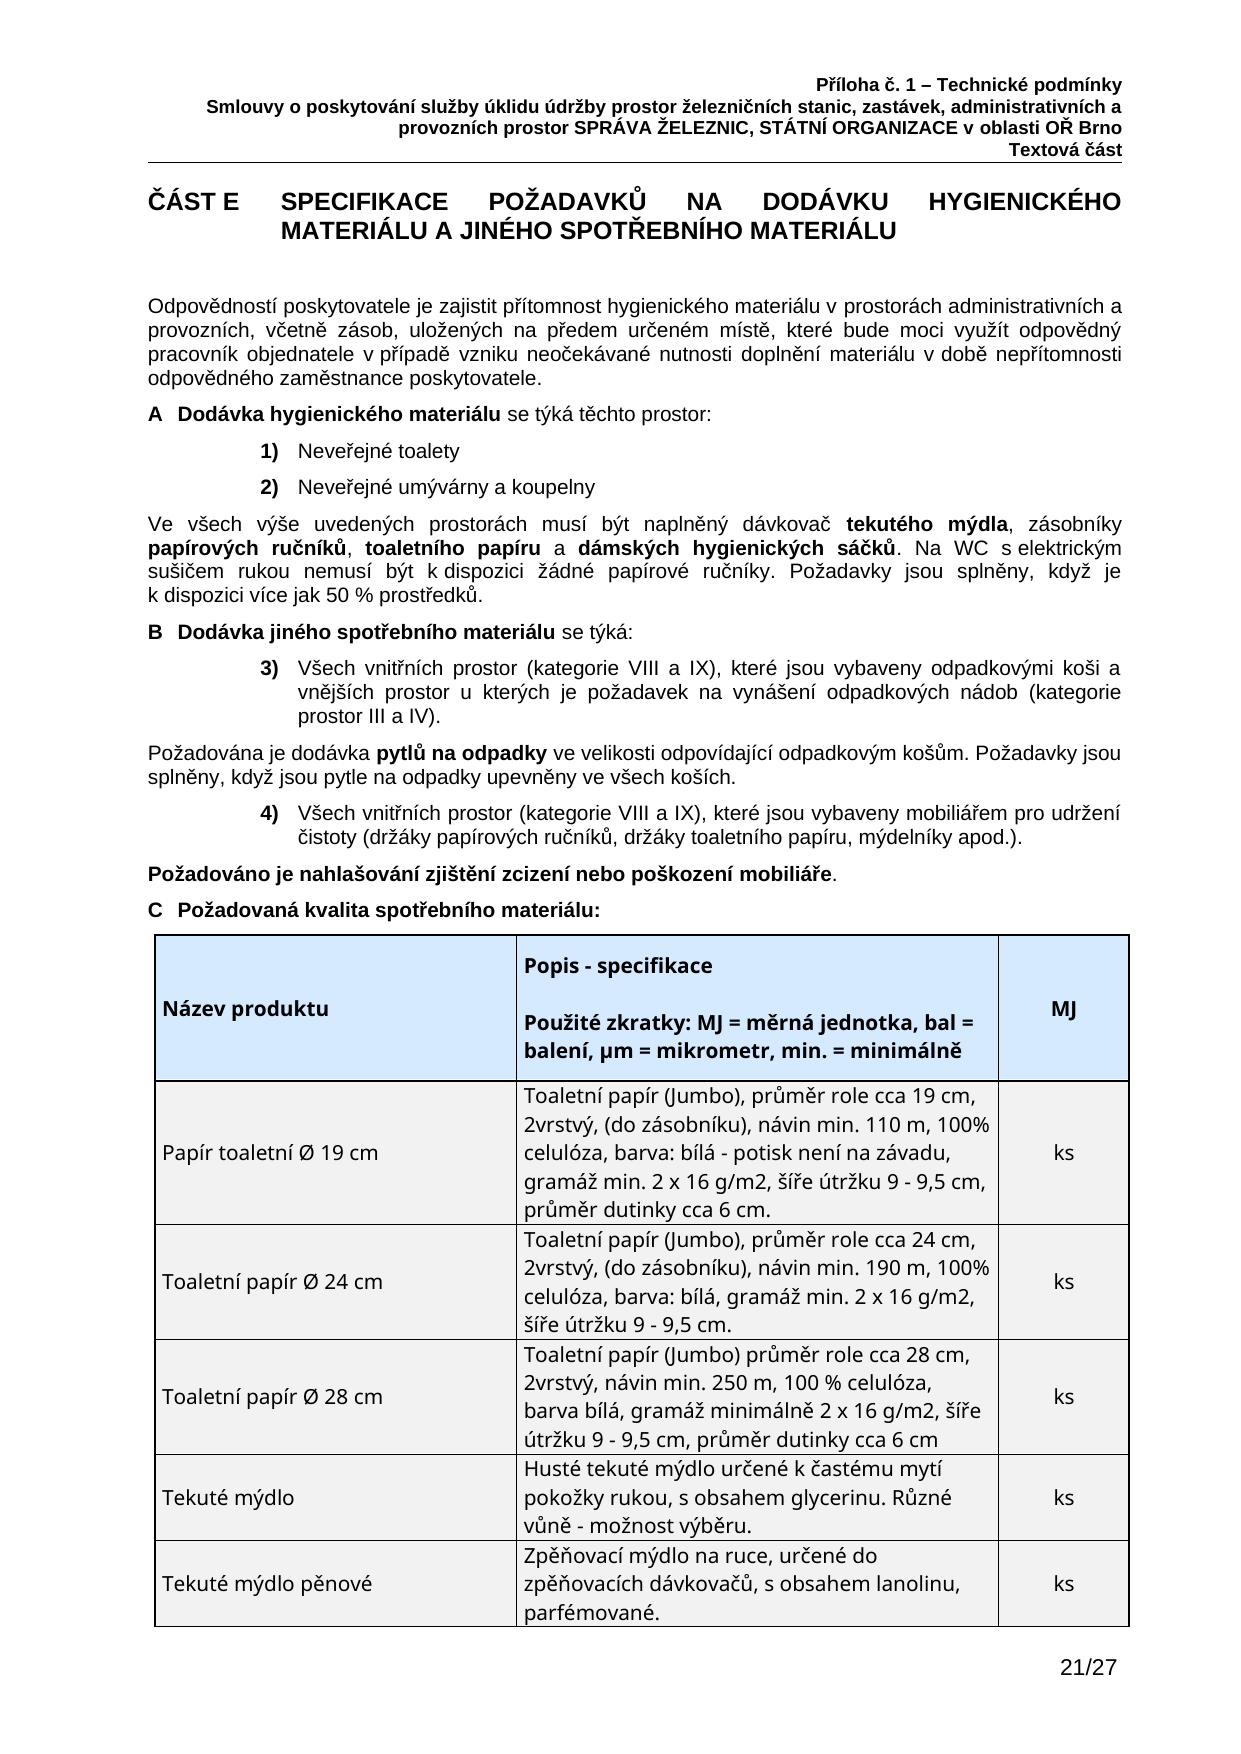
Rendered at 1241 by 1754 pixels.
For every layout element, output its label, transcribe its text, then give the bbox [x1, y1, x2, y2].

table_cell ks [999, 1455, 1128, 1540]
table_cell Toaletní papír (Jumbo), průměr role cca 24 cm, 2vrstvý, (do zásobníku), návin min. 190 m, 100% celulóza, barva: bílá, gramáž min. 2 x 16 g/m2, šíře útržku 9 - 9,5 cm. [517, 1225, 998, 1339]
text Požadována je dodávka pytlů na odpadky ve velikosti odpovídající odpadkovým košům. Požadavky jsou splněny, když jsou pytle na odpadky upevněny ve všech koších. [148, 741, 1122, 788]
table_cell Toaletní papír (Jumbo) průměr role cca 28 cm, 2vrstvý, návin min. 250 m, 100 % celulóza, barva bílá, gramáž minimálně 2 x 16 g/m2, šíře útržku 9 - 9,5 cm, průměr dutinky cca 6 cm [517, 1340, 998, 1453]
table_cell Zpěňovací mýdlo na ruce, určené do zpěňovacích dávkovačů, s obsahem lanolinu, parfémované. [517, 1541, 998, 1626]
list Všech vnitřních prostor (kategorie VIII a IX), které jsou vybaveny mobiliářem pro udržení čistoty (držáky papírových ručníků, držáky toaletního papíru, mýdelníky apod.). [260, 801, 1122, 849]
list Dodávka hygienického materiálu se týká těchto prostor: [148, 402, 1122, 426]
table_header MJ [999, 936, 1128, 1079]
table_header Popis - specifikace Použité zkratky: MJ = měrná jednotka, bal = balení, µm = mikrometr, min. = minimálně [517, 936, 998, 1079]
table_cell Papír toaletní Ø 19 cm [156, 1082, 516, 1224]
table_cell ks [999, 1225, 1128, 1339]
text Požadováno je nahlašování zjištění zcizení nebo poškození mobiliáře. [148, 861, 1122, 885]
table_cell Toaletní papír (Jumbo), průměr role cca 19 cm, 2vrstvý, (do zásobníku), návin min. 110 m, 100% celulóza, barva: bílá - potisk není na závadu, gramáž min. 2 x 16 g/m2, šíře útržku 9 - 9,5 cm, průměr dutinky cca 6 cm. [517, 1082, 998, 1224]
list Požadovaná kvalita spotřebního materiálu: [148, 898, 1122, 922]
table_cell Tekuté mýdlo [156, 1455, 516, 1540]
table_header Název produktu [156, 936, 516, 1079]
list Neveřejné toalety [260, 438, 1122, 462]
table_cell Toaletní papír Ø 28 cm [156, 1340, 516, 1453]
table_cell ks [999, 1340, 1128, 1453]
table_cell Tekuté mýdlo pěnové [156, 1541, 516, 1626]
list Všech vnitřních prostor (kategorie VIII a IX), které jsou vybaveny odpadkovými koši a vnějších prostor u kterých je požadavek na vynášení odpadkových nádob (kategorie prostor III a IV). [260, 656, 1122, 728]
table_cell Husté tekuté mýdlo určené k častému mytí pokožky rukou, s obsahem glycerinu. Různé vůně - možnost výběru. [517, 1455, 998, 1540]
list SPECIFIKACE POŽADAVKŮ NA DODÁVKU HYGIENICKÉHO MATERIÁLU A JINÉHO SPOTŘEBNÍHO MATERIÁLU [148, 187, 1122, 245]
text Odpovědností poskytovatele je zajistit přítomnost hygienického materiálu v prostorách administrativních a provozních, včetně zásob, uložených na předem určeném místě, které bude moci využít odpovědný pracovník objednatele v případě vzniku neočekávané nutnosti doplnění materiálu v době nepřítomnosti odpovědného zaměstnance poskytovatele. [148, 294, 1122, 389]
list Dodávka jiného spotřebního materiálu se týká: [148, 620, 1122, 644]
list Neveřejné umývárny a koupelny [260, 475, 1122, 499]
table_cell ks [999, 1541, 1128, 1626]
text Ve všech výše uvedených prostorách musí být naplněný dávkovač tekutého mýdla, zásobníky papírových ručníků, toaletního papíru a dámských hygienických sáčků. Na WC s elektrickým sušičem rukou nemusí být k dispozici žádné papírové ručníky. Požadavky jsou splněny, když je k dispozici více jak 50 % prostředků. [148, 511, 1122, 607]
table_cell Toaletní papír Ø 24 cm [156, 1225, 516, 1339]
table_cell ks [999, 1082, 1128, 1224]
